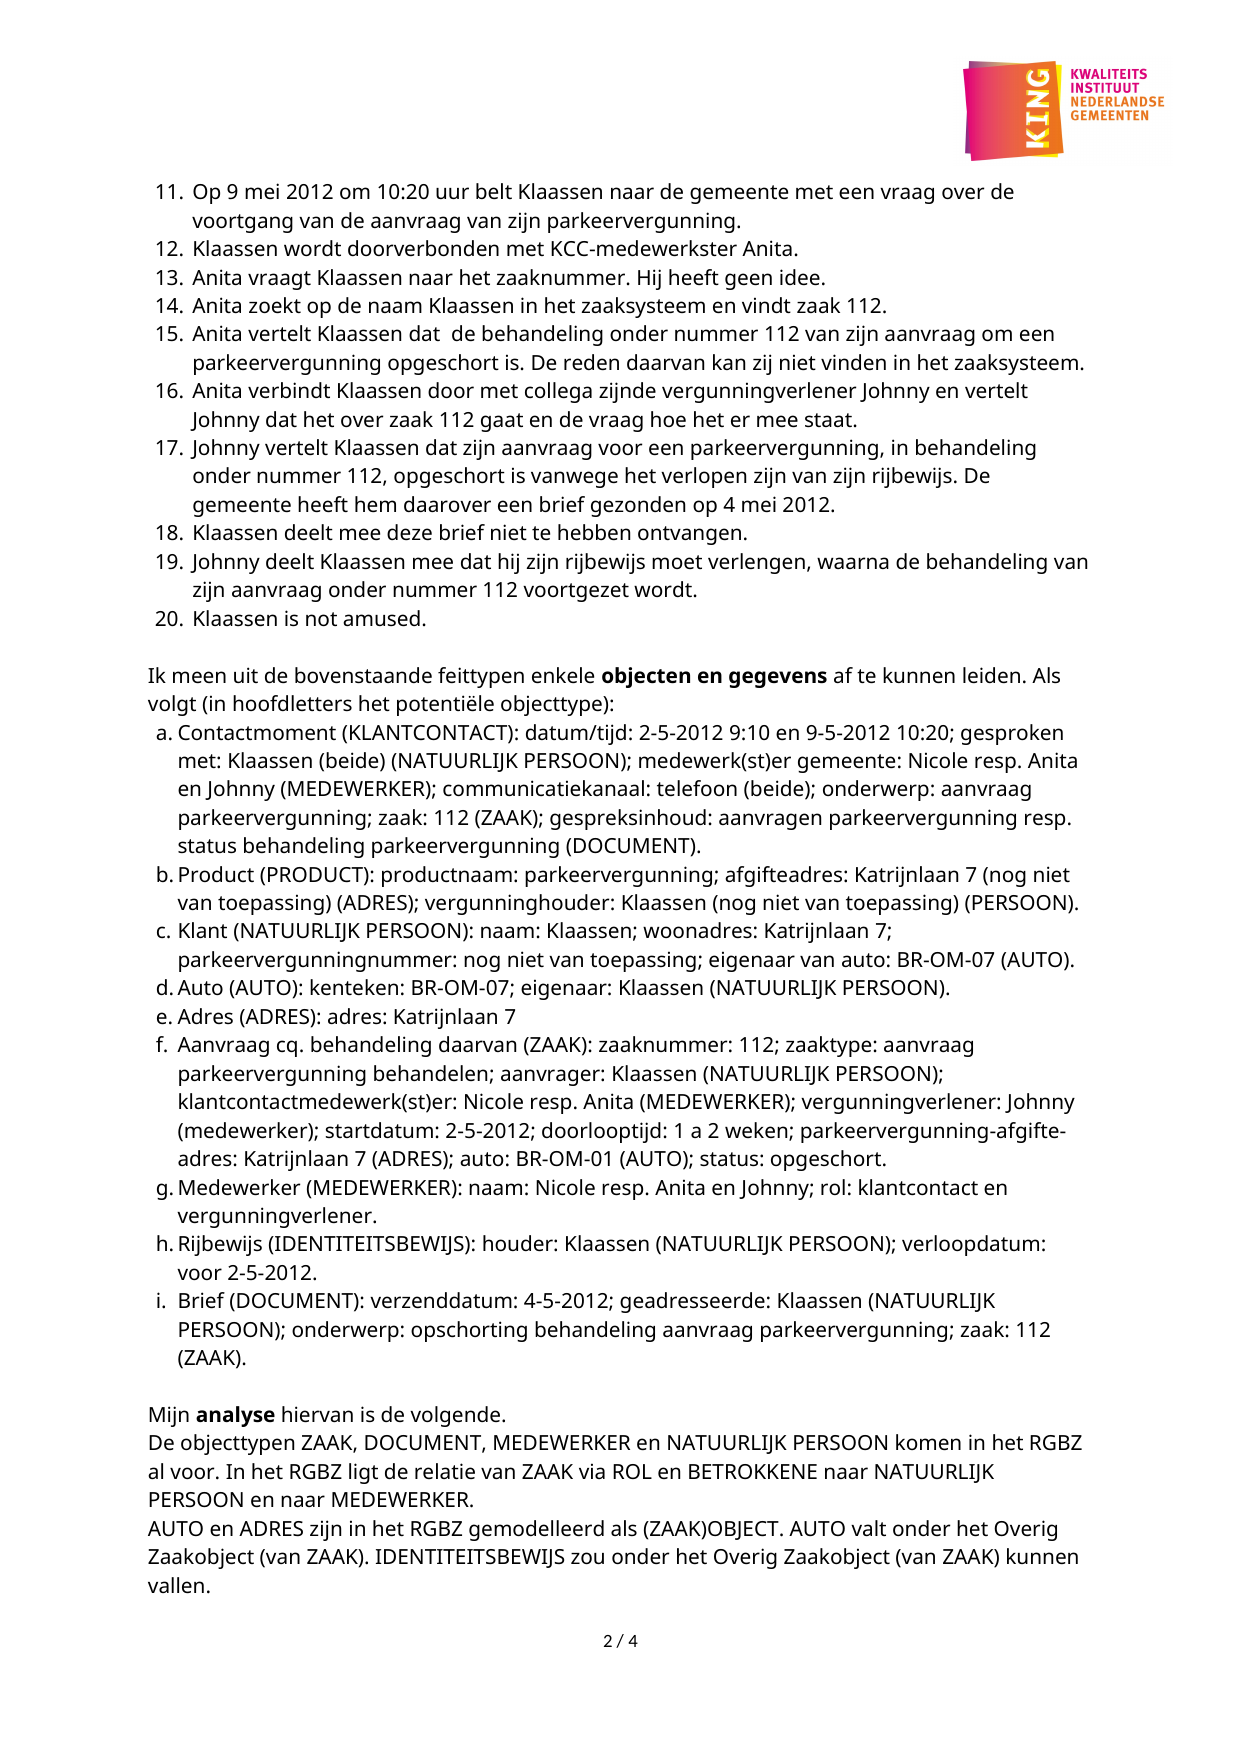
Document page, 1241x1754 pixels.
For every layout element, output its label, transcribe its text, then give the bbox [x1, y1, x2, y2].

list Adres (ADRES): adres: Katrijnlaan 7 [156, 1002, 1093, 1030]
text Mijn analyse hiervan is de volgende. [148, 1400, 1093, 1428]
list Anita vraagt Klaassen naar het zaaknummer. Hij heeft geen idee. [154, 263, 1093, 291]
list Product (PRODUCT): productnaam: parkeervergunning; afgifteadres: Katrijnlaan 7 (nog niet van toepassing) (ADRES); vergunninghouder: Klaassen (nog niet van toepassing) (PERSOON). [156, 860, 1093, 917]
list Johnny vertelt Klaassen dat zijn aanvraag voor een parkeervergunning, in behandeling onder nummer 112, opgeschort is vanwege het verlopen zijn van zijn rijbewijs. De gemeente heeft hem daarover een brief gezonden op 4 mei 2012. [154, 433, 1093, 518]
list Klant (NATUURLIJK PERSOON): naam: Klaassen; woonadres: Katrijnlaan 7; parkeervergunningnummer: nog niet van toepassing; eigenaar van auto: BR-OM-07 (AUTO). [156, 917, 1093, 973]
list Auto (AUTO): kenteken: BR-OM-07; eigenaar: Klaassen (NATUURLIJK PERSOON). [156, 973, 1093, 1002]
list Brief (DOCUMENT): verzenddatum: 4-5-2012; geadresseerde: Klaassen (NATUURLIJK PERSOON); onderwerp: opschorting behandeling aanvraag parkeervergunning; zaak: 112 (ZAAK). [156, 1286, 1093, 1372]
list Anita zoekt op de naam Klaassen in het zaaksysteem en vindt zaak 112. [154, 291, 1093, 319]
list Medewerker (MEDEWERKER): naam: Nicole resp. Anita en Johnny; rol: klantcontact en vergunningverlener. [156, 1173, 1093, 1229]
list Klaassen is not amused. [154, 604, 1093, 632]
list Johnny deelt Klaassen mee dat hij zijn rijbewijs moet verlengen, waarna de behandeling van zijn aanvraag onder nummer 112 voortgezet wordt. [154, 547, 1093, 604]
list Op 9 mei 2012 om 10:20 uur belt Klaassen naar de gemeente met een vraag over de voortgang van de aanvraag van zijn parkeervergunning. [154, 177, 1093, 234]
list Anita verbindt Klaassen door met collega zijnde vergunningverlener Johnny en vertelt Johnny dat het over zaak 112 gaat en de vraag hoe het er mee staat. [154, 376, 1093, 433]
list Aanvraag cq. behandeling daarvan (ZAAK): zaaknummer: 112; zaaktype: aanvraag parkeervergunning behandelen; aanvrager: Klaassen (NATUURLIJK PERSOON); klantcontactmedewerk(st)er: Nicole resp. Anita (MEDEWERKER); vergunningverlener: Johnny (medewerker); startdatum: 2-5-2012; doorlooptijd: 1 a 2 weken; parkeervergunning-afgifte-adres: Katrijnlaan 7 (ADRES); auto: BR-OM-01 (AUTO); status: opgeschort. [156, 1030, 1093, 1173]
text De objecttypen ZAAK, DOCUMENT, MEDEWERKER en NATUURLIJK PERSOON komen in het RGBZ al voor. In het RGBZ ligt de relatie van ZAAK via ROL en BETROKKENE naar NATUURLIJK PERSOON en naar MEDEWERKER. [148, 1428, 1093, 1514]
list Klaassen wordt doorverbonden met KCC-medewerkster Anita. [154, 234, 1093, 263]
picture [953, 56, 1174, 166]
text AUTO en ADRES zijn in het RGBZ gemodelleerd als (ZAAK)OBJECT. AUTO valt onder het Overig Zaakobject (van ZAAK). IDENTITEITSBEWIJS zou onder het Overig Zaakobject (van ZAAK) kunnen vallen. [148, 1514, 1093, 1599]
list Rijbewijs (IDENTITEITSBEWIJS): houder: Klaassen (NATUURLIJK PERSOON); verloopdatum: voor 2-5-2012. [156, 1229, 1093, 1286]
list Anita vertelt Klaassen dat de behandeling onder nummer 112 van zijn aanvraag om een parkeervergunning opgeschort is. De reden daarvan kan zij niet vinden in het zaaksysteem. [154, 319, 1093, 376]
list Contactmoment (KLANTCONTACT): datum/tijd: 2-5-2012 9:10 en 9-5-2012 10:20; gesproken met: Klaassen (beide) (NATUURLIJK PERSOON); medewerk(st)er gemeente: Nicole resp. Anita en Johnny (MEDEWERKER); communicatiekanaal: telefoon (beide); onderwerp: aanvraag parkeervergunning; zaak: 112 (ZAAK); gespreksinhoud: aanvragen parkeervergunning resp. status behandeling parkeervergunning (DOCUMENT). [156, 718, 1093, 860]
list Klaassen deelt mee deze brief niet te hebben ontvangen. [154, 518, 1093, 547]
text Ik meen uit de bovenstaande feittypen enkele objecten en gegevens af te kunnen leiden. Als volgt (in hoofdletters het potentiële objecttype): [148, 661, 1093, 718]
